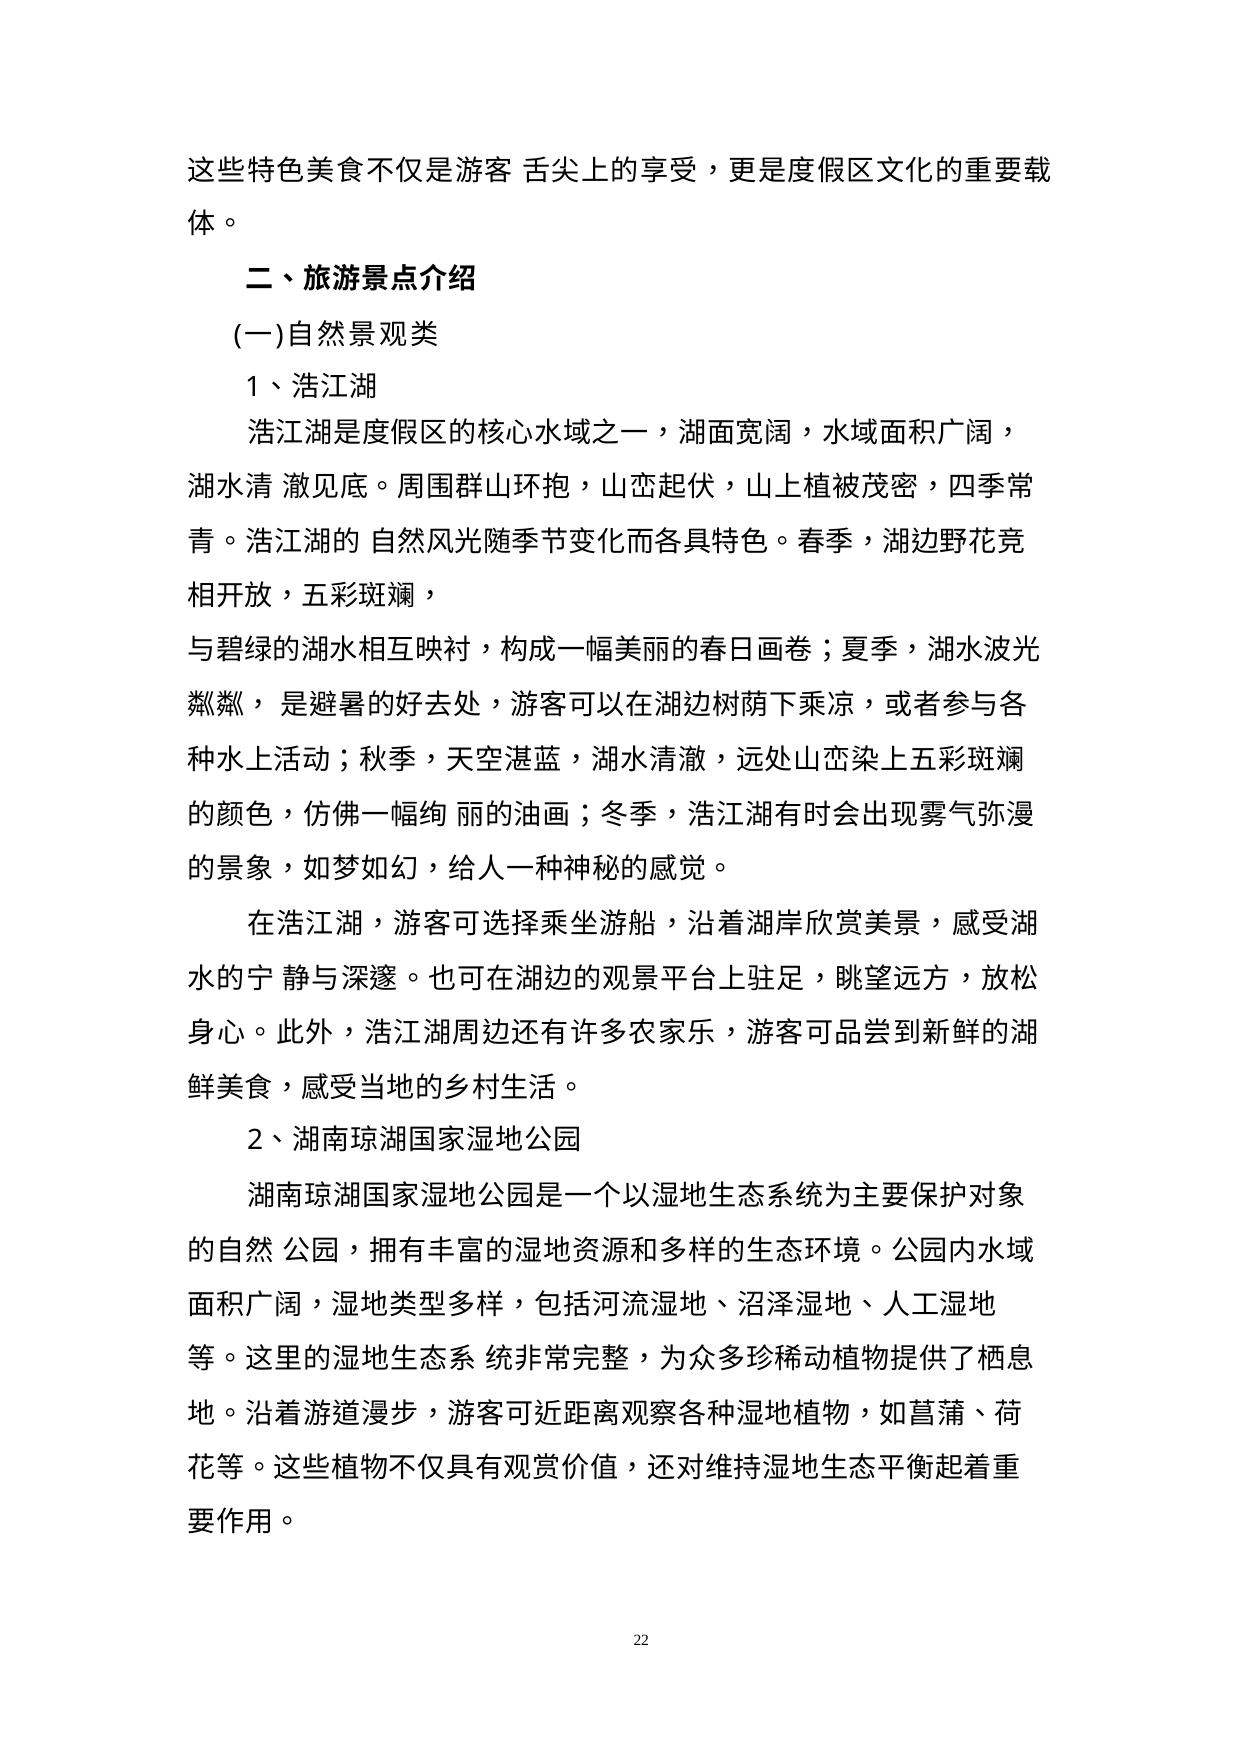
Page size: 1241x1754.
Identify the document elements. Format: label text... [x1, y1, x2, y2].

text 在浩江湖，游客可选择乘坐游船，沿着湖岸欣赏美景，感受湖水的宁 静与深邃。也可在湖边的观景平台上驻足，眺望远方，放松身心。此外，浩江湖周边还有许多农家乐，游客可品尝到新鲜的湖鲜美食，感受当地的乡村生活。 [187, 904, 1039, 1105]
text 1、浩江湖 [245, 368, 1053, 403]
text 湖南琼湖国家湿地公园是一个以湿地生态系统为主要保护对象的自然 公园，拥有丰富的湿地资源和多样的生态环境。公园内水域面积广阔，湿地类型多样，包括河流湿地、沼泽湿地、人工湿地等。这里的湿地生态系 统非常完整，为众多珍稀动植物提供了栖息地。沿着游道漫步，游客可近距离观察各种湿地植物，如菖蒲、荷花等。这些植物不仅具有观赏价值，还对维持湿地生态平衡起着重要作用。 [187, 1175, 1039, 1540]
text 与碧绿的湖水相互映衬，构成一幅美丽的春日画卷；夏季，湖水波光粼粼， 是避暑的好去处，游客可以在湖边树荫下乘凉，或者参与各种水上活动；秋季，天空湛蓝，湖水清澈，远处山峦染上五彩斑斓的颜色，仿佛一幅绚 丽的油画；冬季，浩江湖有时会出现雾气弥漫的景象，如梦如幻，给人一种神秘的感觉。 [187, 629, 1051, 887]
text (一)自然景观类 [233, 317, 1053, 351]
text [187, 150, 1053, 242]
text 二、旅游景点介绍 [245, 260, 1053, 295]
text 2、湖南琼湖国家湿地公园 [247, 1121, 1053, 1156]
text 浩江湖是度假区的核心水域之一，湖面宽阔，水域面积广阔，湖水清 澈见底。周围群山环抱，山峦起伏，山上植被茂密，四季常青。浩江湖的 自然风光随季节变化而各具特色。春季，湖边野花竞相开放，五彩斑斓， [187, 412, 1039, 613]
